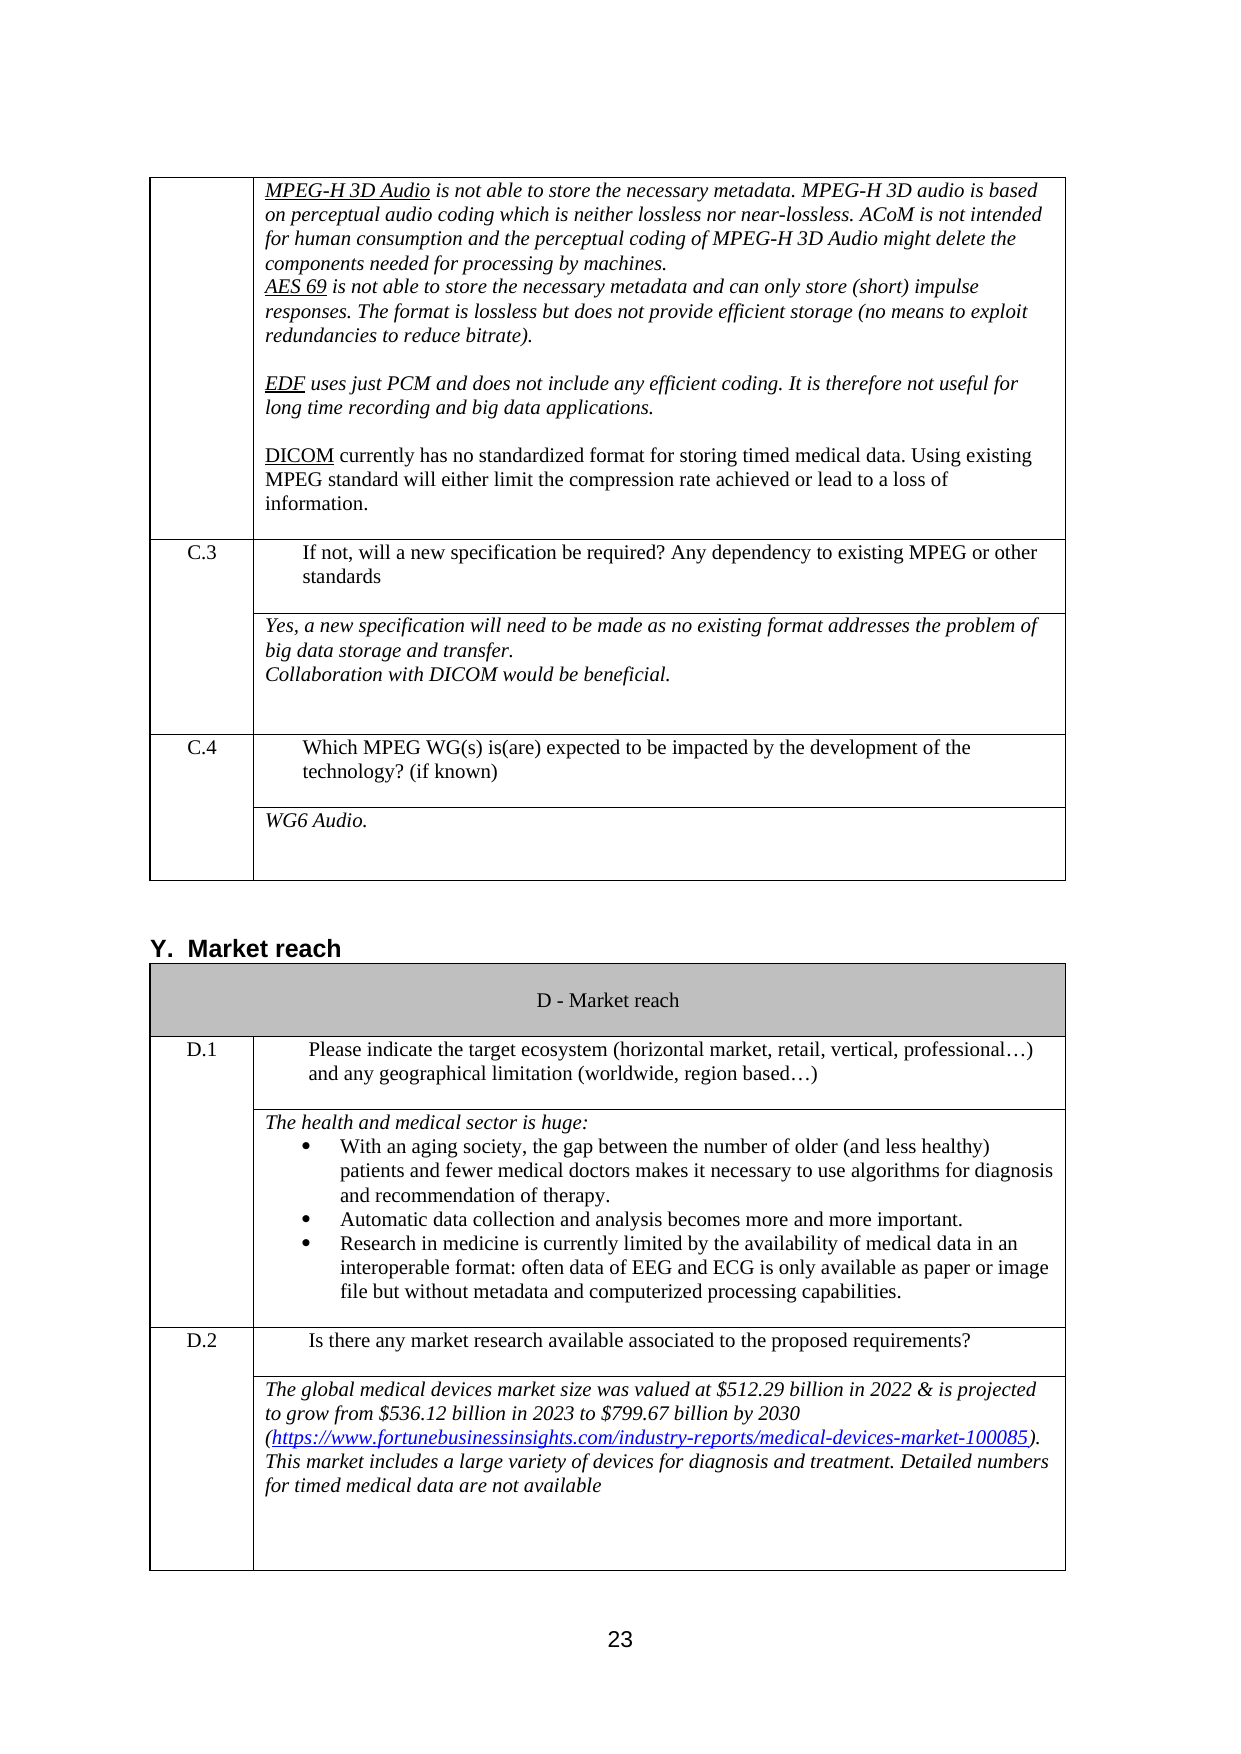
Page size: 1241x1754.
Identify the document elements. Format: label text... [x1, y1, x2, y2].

subtitle Market reach [150, 934, 1090, 963]
table_cell Yes, a new specification will need to be made as no existing format addresses the problem of big data storage and transfer. Collaboration with DICOM would be beneficial. [254, 614, 1065, 734]
table_cell D.1 [151, 1037, 253, 1327]
table_cell Please indicate the target ecosystem (horizontal market, retail, vertical, professional…) and any geographical limitation (worldwide, region based…) [254, 1037, 1065, 1109]
table_cell C.3 [151, 540, 253, 734]
table_cell If not, will a new specification be required? Any dependency to existing MPEG or other standards [254, 540, 1065, 612]
table_cell The global medical devices market size was valued at $512.29 billion in 2022 & is projected to grow from $536.12 billion in 2023 to $799.67 billion by 2030 (https://www.fortunebusinessinsights.com/industry-reports/medical-devices-market-100085). This market includes a large variety of devices for diagnosis and treatment. Detailed numbers for timed medical data are not available [254, 1377, 1065, 1569]
table_cell The health and medical sector is huge: With an aging society, the gap between the number of older (and less healthy) patients and fewer medical doctors makes it necessary to use algorithms for diagnosis and recommendation of therapy. Automatic data collection and analysis becomes more and more important. Research in medicine is currently limited by the availability of medical data in an interoperable format: often data of EEG and ECG is only available as paper or image file but without metadata and computerized processing capabilities. [254, 1110, 1065, 1327]
table_cell WG6 Audio. [254, 808, 1065, 880]
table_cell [254, 178, 1065, 539]
table_cell Is there any market research available associated to the proposed requirements? [254, 1328, 1065, 1376]
table_cell D.2 [151, 1328, 253, 1569]
table_cell Which MPEG WG(s) is(are) expected to be impacted by the development of the technology? (if known) [254, 735, 1065, 807]
table_header D - Market reach [151, 964, 1065, 1036]
table_cell C.4 [151, 735, 253, 880]
